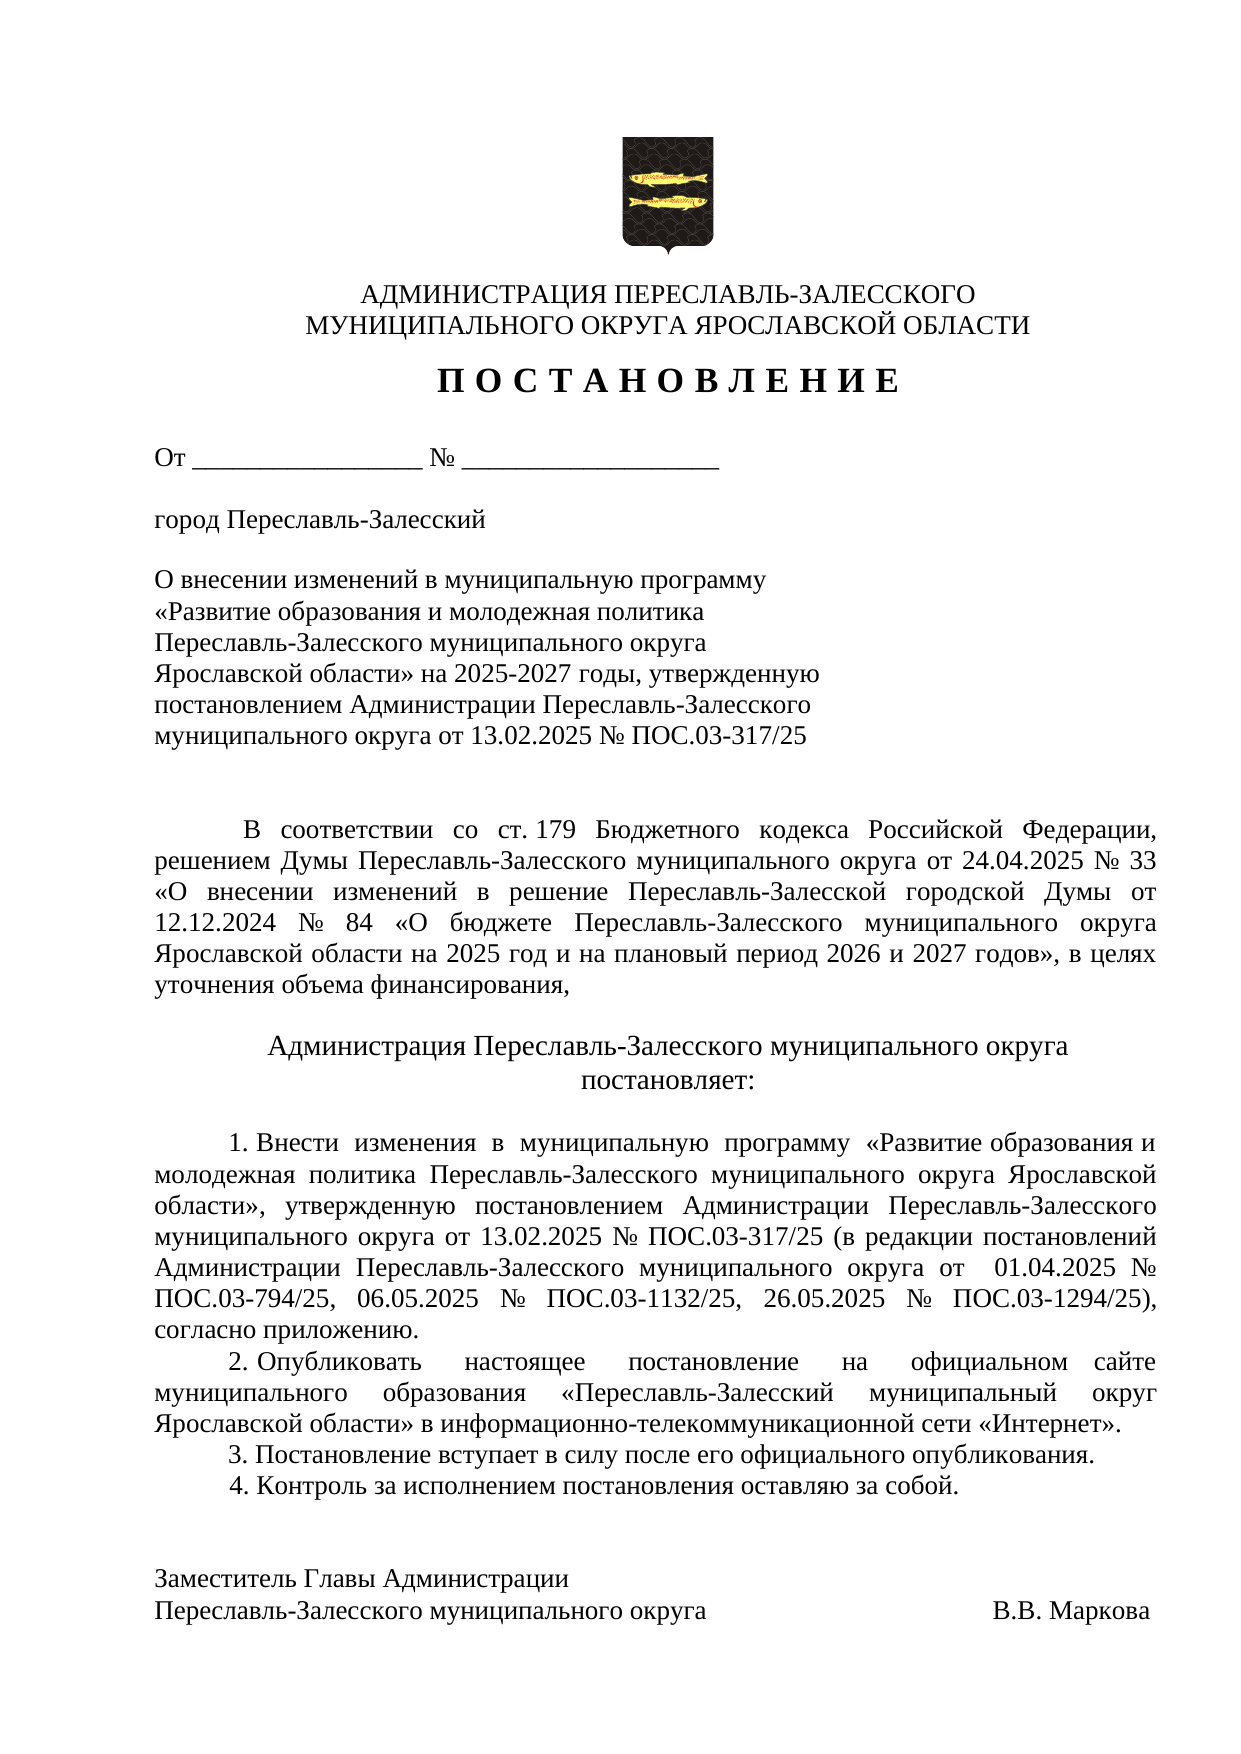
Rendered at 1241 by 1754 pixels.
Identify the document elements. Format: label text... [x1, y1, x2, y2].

text 1. Внести изменения в муниципальную программу «Развитие образования и молодежная политика Переславль-Залесского муниципального округа Ярославской области», утвержденную постановлением Администрации Переславль-Залесского муниципального округа от 13.02.2025 № ПОС.03-317/25 (в редакции постановлений Администрации Переславль-Залесского муниципального округа от 01.04.2025 № ПОС.03-794/25, 06.05.2025 № ПОС.03-1132/25, 26.05.2025 № ПОС.03-1294/25), согласно приложению. [154, 1127, 1158, 1344]
text муниципального округа от 13.02.2025 № ПОС.03-317/25 [154, 719, 1182, 750]
text город Переславль-Залесский [154, 504, 1182, 535]
text От _________________ № ___________________ [154, 441, 1182, 472]
text Ярославской области» на 2025-2027 годы, утвержденную [154, 657, 1182, 688]
text 3. Постановление вступает в силу после его официального опубликования. [154, 1438, 1158, 1469]
text АДМИНИСТРАЦИЯ ПЕРЕСЛАВЛЬ-ЗАЛЕССКОГО [154, 278, 1182, 309]
text О внесении изменений в муниципальную программу [154, 563, 1182, 595]
text Администрация Переславль-Залесского муниципального округа [154, 1028, 1182, 1062]
text постановляет: [154, 1062, 1182, 1095]
text 4. Контроль за исполнением постановления оставляю за собой. [154, 1469, 1158, 1500]
text Заместитель Главы Администрации [154, 1563, 1182, 1594]
text 2. Опубликовать настоящее постановление на официальном сайте муниципального образования «Переславль-Залесский муниципальный округ Ярославской области» в информационно-телекоммуникационной сети «Интернет». [154, 1344, 1158, 1438]
text постановлением Администрации Переславль-Залесского [154, 688, 1182, 719]
text Переславль-Залесского муниципального округа [154, 626, 1182, 657]
subtitle ПОСТАНОВЛЕНИЕ [154, 360, 1182, 401]
text «Развитие образования и молодежная политика [154, 595, 1182, 626]
text МУНИЦИПАЛЬНОГО ОКРУГА ЯРОСЛАВСКОЙ ОБЛАСТИ [154, 309, 1182, 341]
text Переславль-Залесского муниципального округа В.В. Маркова [154, 1594, 1182, 1625]
text В соответствии со ст. 179 Бюджетного кодекса Российской Федерации, решением Думы Переславль-Залесского муниципального округа от 24.04.2025 № 33 «О внесении изменений в решение Переславль-Залесской городской Думы от 12.12.2024 № 84 «О бюджете Переславль-Залесского муниципального округа Ярославской области на 2025 год и на плановый период 2026 и 2027 годов», в целях уточнения объема финансирования, [154, 813, 1158, 999]
